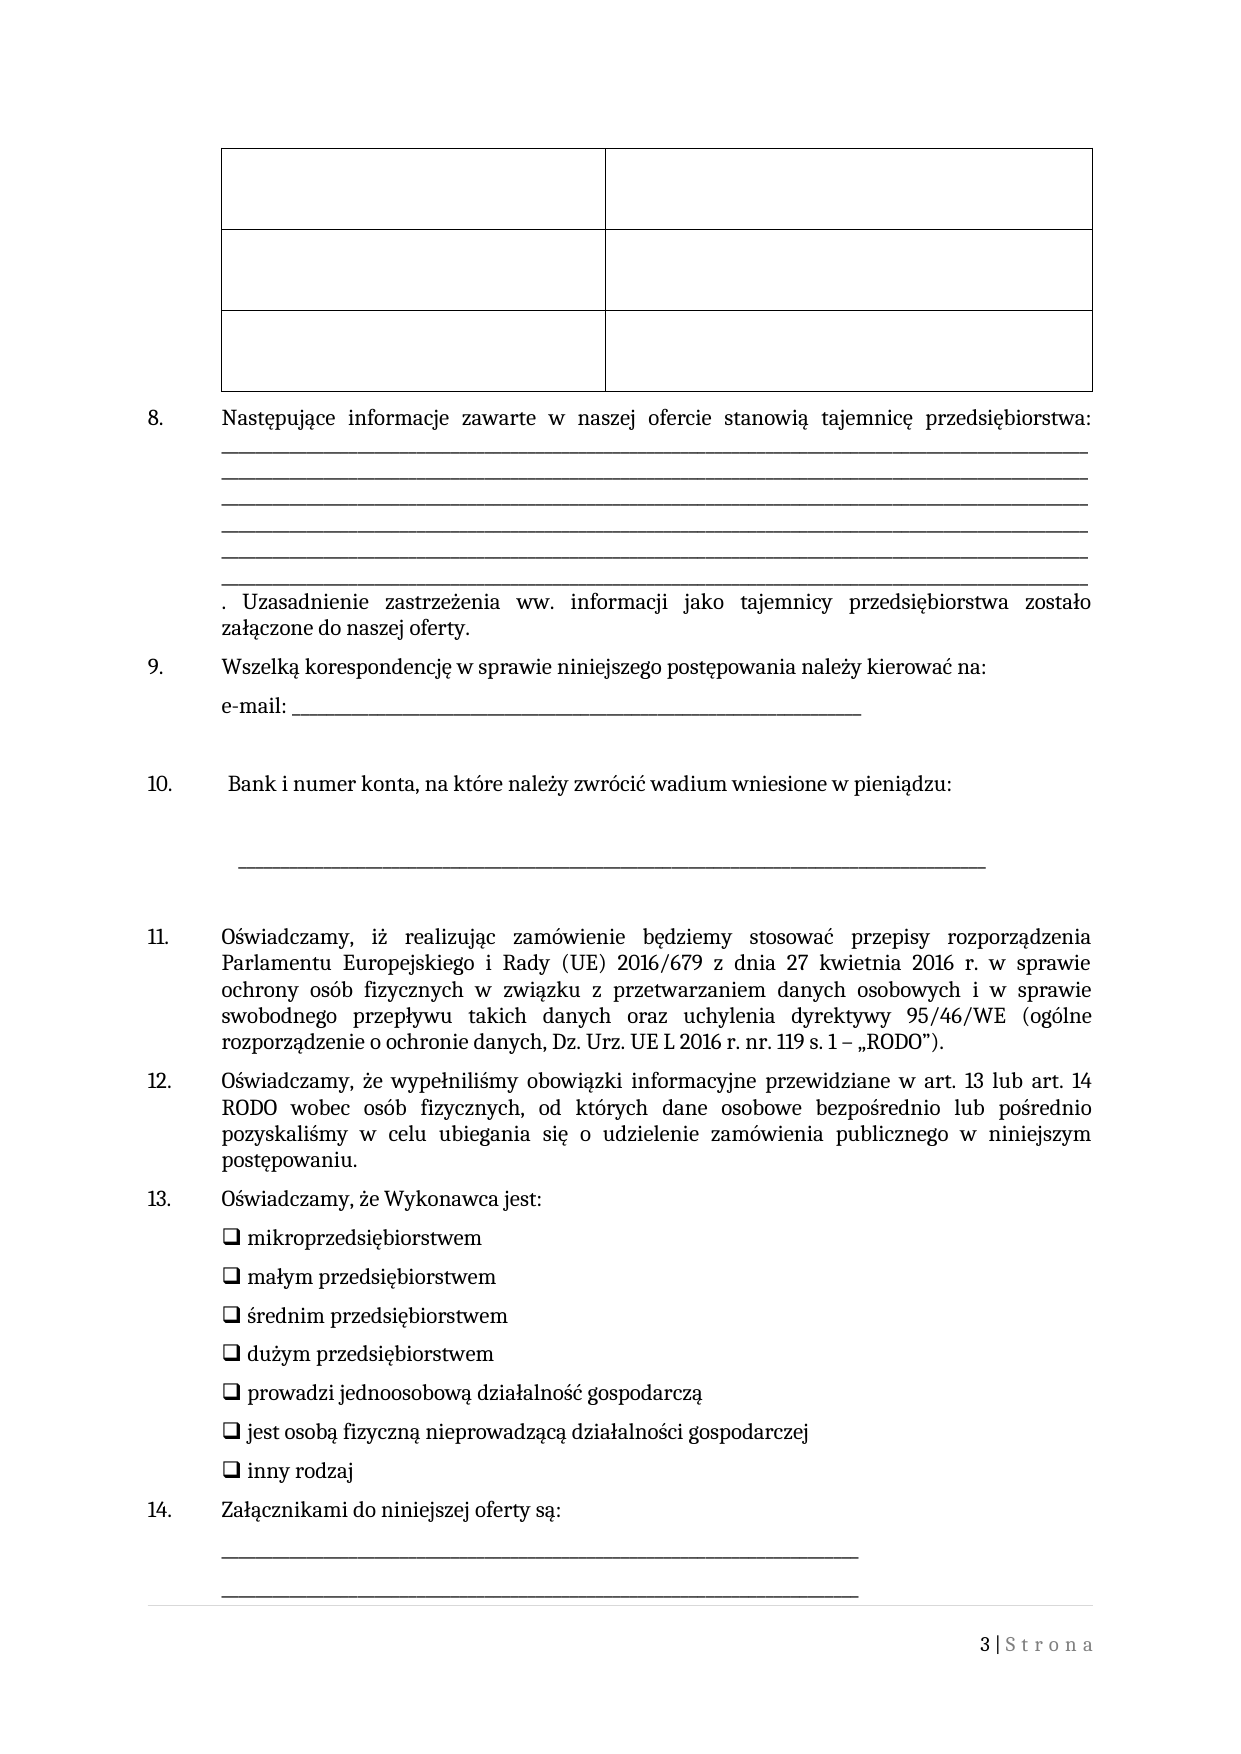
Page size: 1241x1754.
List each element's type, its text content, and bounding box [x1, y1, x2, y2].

text 10. Bank i numer konta, na które należy zwrócić wadium wniesione w pieniądzu: [148, 771, 1093, 797]
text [221, 1574, 1093, 1601]
table_cell [222, 230, 605, 310]
table_cell [222, 149, 605, 229]
text 13. Oświadczamy, że Wykonawca jest: [148, 1186, 1093, 1212]
text 12. Oświadczamy, że wypełniliśmy obowiązki informacyjne przewidziane w art. 13 lub art. 14 RODO wobec osób fizycznych, od których dane osobowe bezpośrednio lub pośrednio pozyskaliśmy w celu ubiegania się o udzielenie zamówienia publicznego w niniejszym postępowaniu. [148, 1068, 1093, 1173]
text średnim przedsiębiorstwem [221, 1302, 1093, 1329]
text mikroprzedsiębiorstwem [221, 1225, 1093, 1251]
text małym przedsiębiorstwem [221, 1263, 1093, 1290]
table_cell [606, 311, 1092, 391]
text dużym przedsiębiorstwem [221, 1341, 1093, 1368]
table_cell [606, 149, 1092, 229]
text 11. Oświadczamy, iż realizując zamówienie będziemy stosować przepisy rozporządzenia Parlamentu Europejskiego i Rady (UE) 2016/679 z dnia 27 kwietnia 2016 r. w sprawie ochrony osób fizycznych w związku z przetwarzaniem danych osobowych i w sprawie swobodnego przepływu takich danych oraz uchylenia dyrektywy 95/46/WE (ogólne rozporządzenie o ochronie danych, Dz. Urz. UE L 2016 r. nr. 119 s. 1 – „RODO”). [148, 924, 1093, 1055]
table_cell [222, 311, 605, 391]
table_cell [606, 230, 1092, 310]
text 9. Wszelką korespondencję w sprawie niniejszego postępowania należy kierować na: [148, 654, 1093, 680]
text e-mail: ___________________________________________________________________ [221, 693, 1093, 719]
text inny rodzaj [221, 1458, 1093, 1484]
text 14. Załącznikami do niniejszej oferty są: [148, 1497, 1093, 1523]
text 8. Następujące informacje zawarte w naszej ofercie stanowią tajemnicę przedsiębiorstwa: ____________________________________________________________________________________________________________________________________________________________________________________________________________________________________________________________________________________________________________________________________________________________________________________________________________________________________________________________________________________________________________________________________________________________________________________________________________________________________. Uzasadnienie zastrzeżenia ww. informacji jako tajemnicy przedsiębiorstwa zostało załączone do naszej oferty. [148, 404, 1093, 641]
text prowadzi jednoosobową działalność gospodarczą [221, 1380, 1093, 1406]
text jest osobą fizyczną nieprowadzącą działalności gospodarczej [221, 1419, 1093, 1445]
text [221, 1536, 1093, 1562]
text ________________________________________________________________________________________ [148, 846, 1093, 872]
